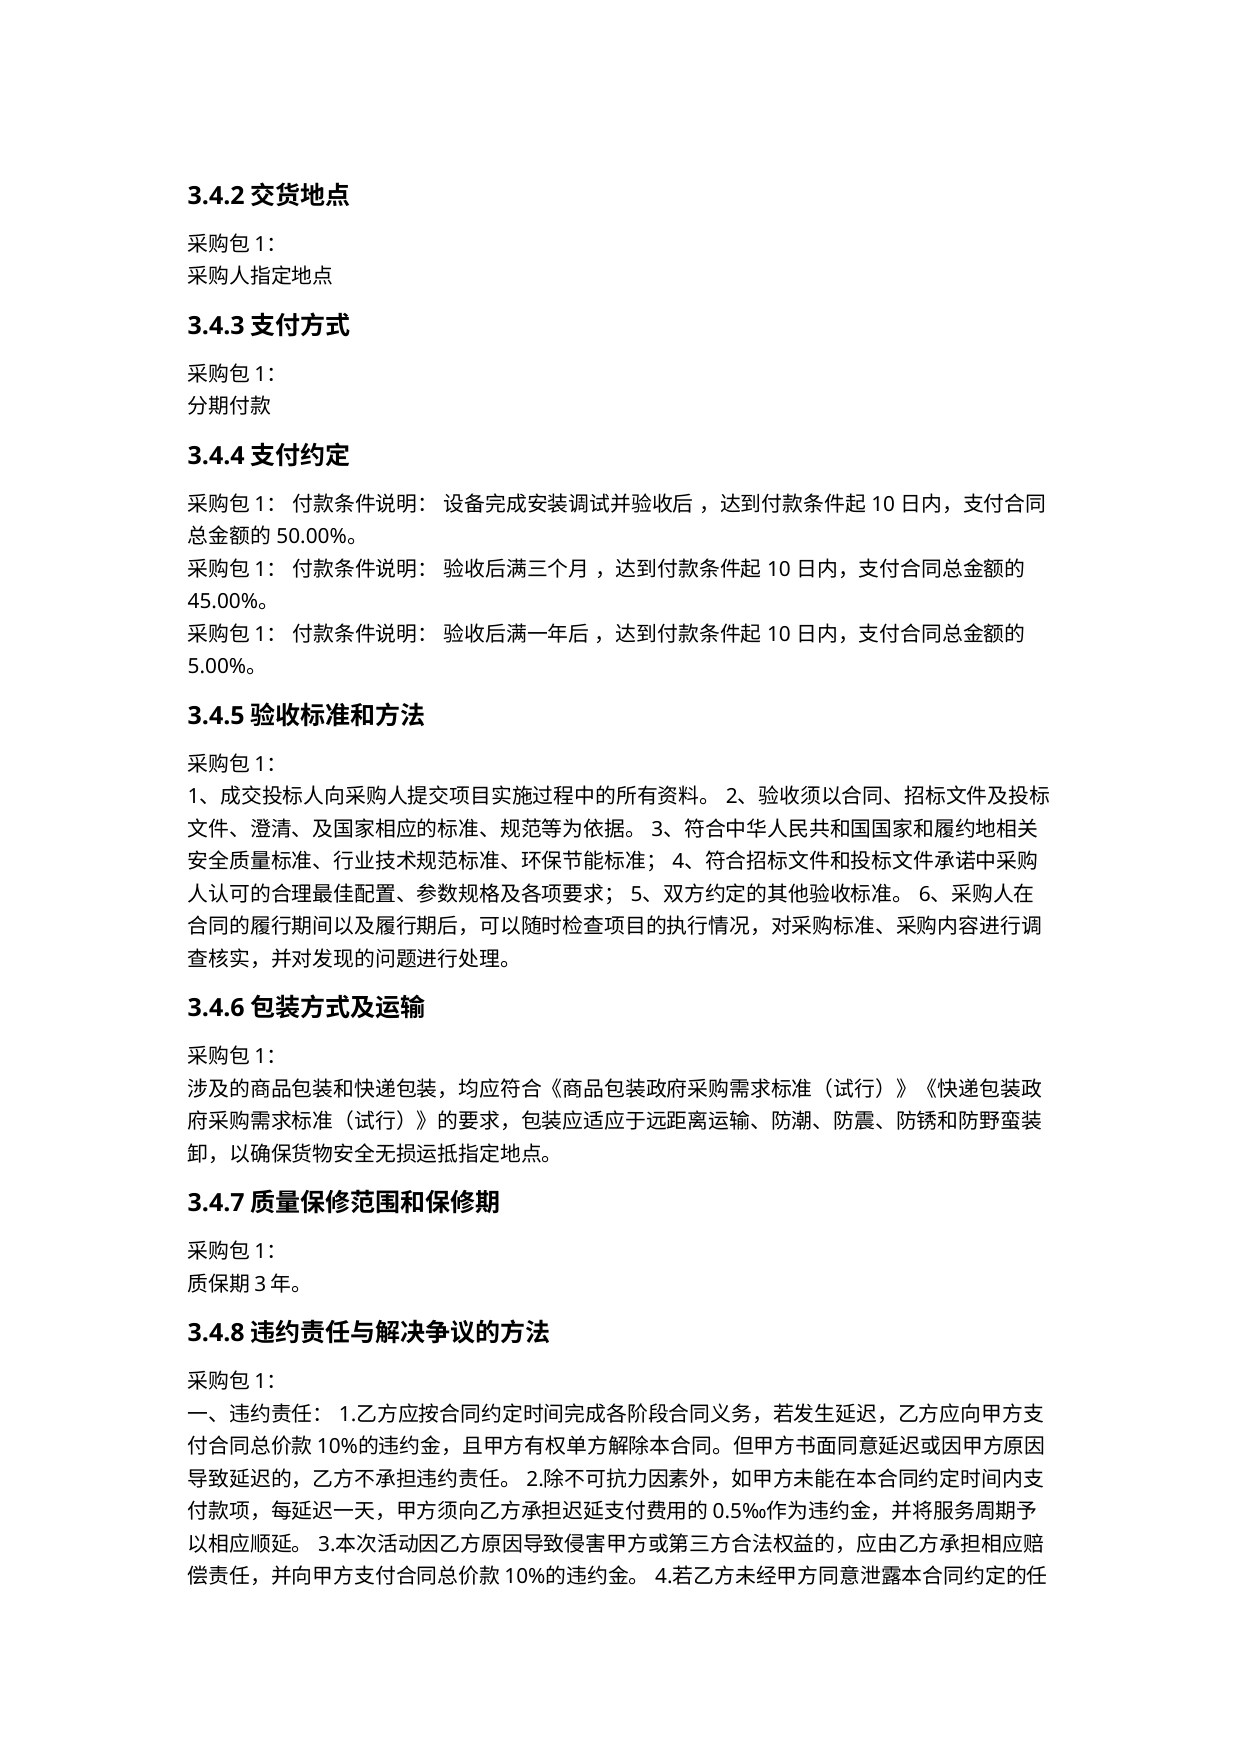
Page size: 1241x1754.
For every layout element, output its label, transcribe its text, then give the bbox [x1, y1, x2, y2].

text 涉及的商品包装和快递包装，均应符合《商品包装政府采购需求标准（试行）》《快递包装政府采购需求标准（试行）》的要求，包装应适应于远距离运输、防潮、防震、防锈和防野蛮装卸，以确保货物安全无损运抵指定地点。 [187, 1072, 1053, 1169]
text 3.4.2交货地点 [187, 162, 1053, 227]
text 采购包1： [187, 357, 1053, 389]
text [187, 1397, 1053, 1592]
text 分期付款 [187, 389, 1053, 422]
text 质保期3年。 [187, 1267, 1053, 1299]
text 3.4.3支付方式 [187, 292, 1053, 357]
text 采购包1： [187, 747, 1053, 779]
text 采购包1： 付款条件说明： 设备完成安装调试并验收后 ，达到付款条件起 10 日内，支付合同总金额的 50.00%。 [187, 487, 1053, 552]
text 采购人指定地点 [187, 259, 1053, 292]
text 采购包1： [187, 1364, 1053, 1397]
text 采购包1： 付款条件说明： 验收后满三个月 ，达到付款条件起 10 日内，支付合同总金额的 45.00%。 [187, 552, 1053, 617]
text 采购包1： [187, 227, 1053, 259]
text 采购包1： [187, 1039, 1053, 1072]
text 采购包1： 付款条件说明： 验收后满一年后 ，达到付款条件起 10 日内，支付合同总金额的 5.00%。 [187, 617, 1053, 682]
text 3.4.4支付约定 [187, 422, 1053, 487]
text 采购包1： [187, 1234, 1053, 1267]
text 3.4.7质量保修范围和保修期 [187, 1169, 1053, 1234]
text 3.4.8违约责任与解决争议的方法 [187, 1299, 1053, 1364]
text 1、成交投标人向采购人提交项目实施过程中的所有资料。 2、验收须以合同、招标文件及投标文件、澄清、及国家相应的标准、规范等为依据。 3、符合中华人民共和国国家和履约地相关安全质量标准、行业技术规范标准、环保节能标准； 4、符合招标文件和投标文件承诺中采购人认可的合理最佳配置、参数规格及各项要求； 5、双方约定的其他验收标准。 6、采购人在合同的履行期间以及履行期后，可以随时检查项目的执行情况，对采购标准、采购内容进行调查核实，并对发现的问题进行处理。 [187, 779, 1053, 974]
text 3.4.6包装方式及运输 [187, 974, 1053, 1039]
text 3.4.5验收标准和方法 [187, 682, 1053, 747]
